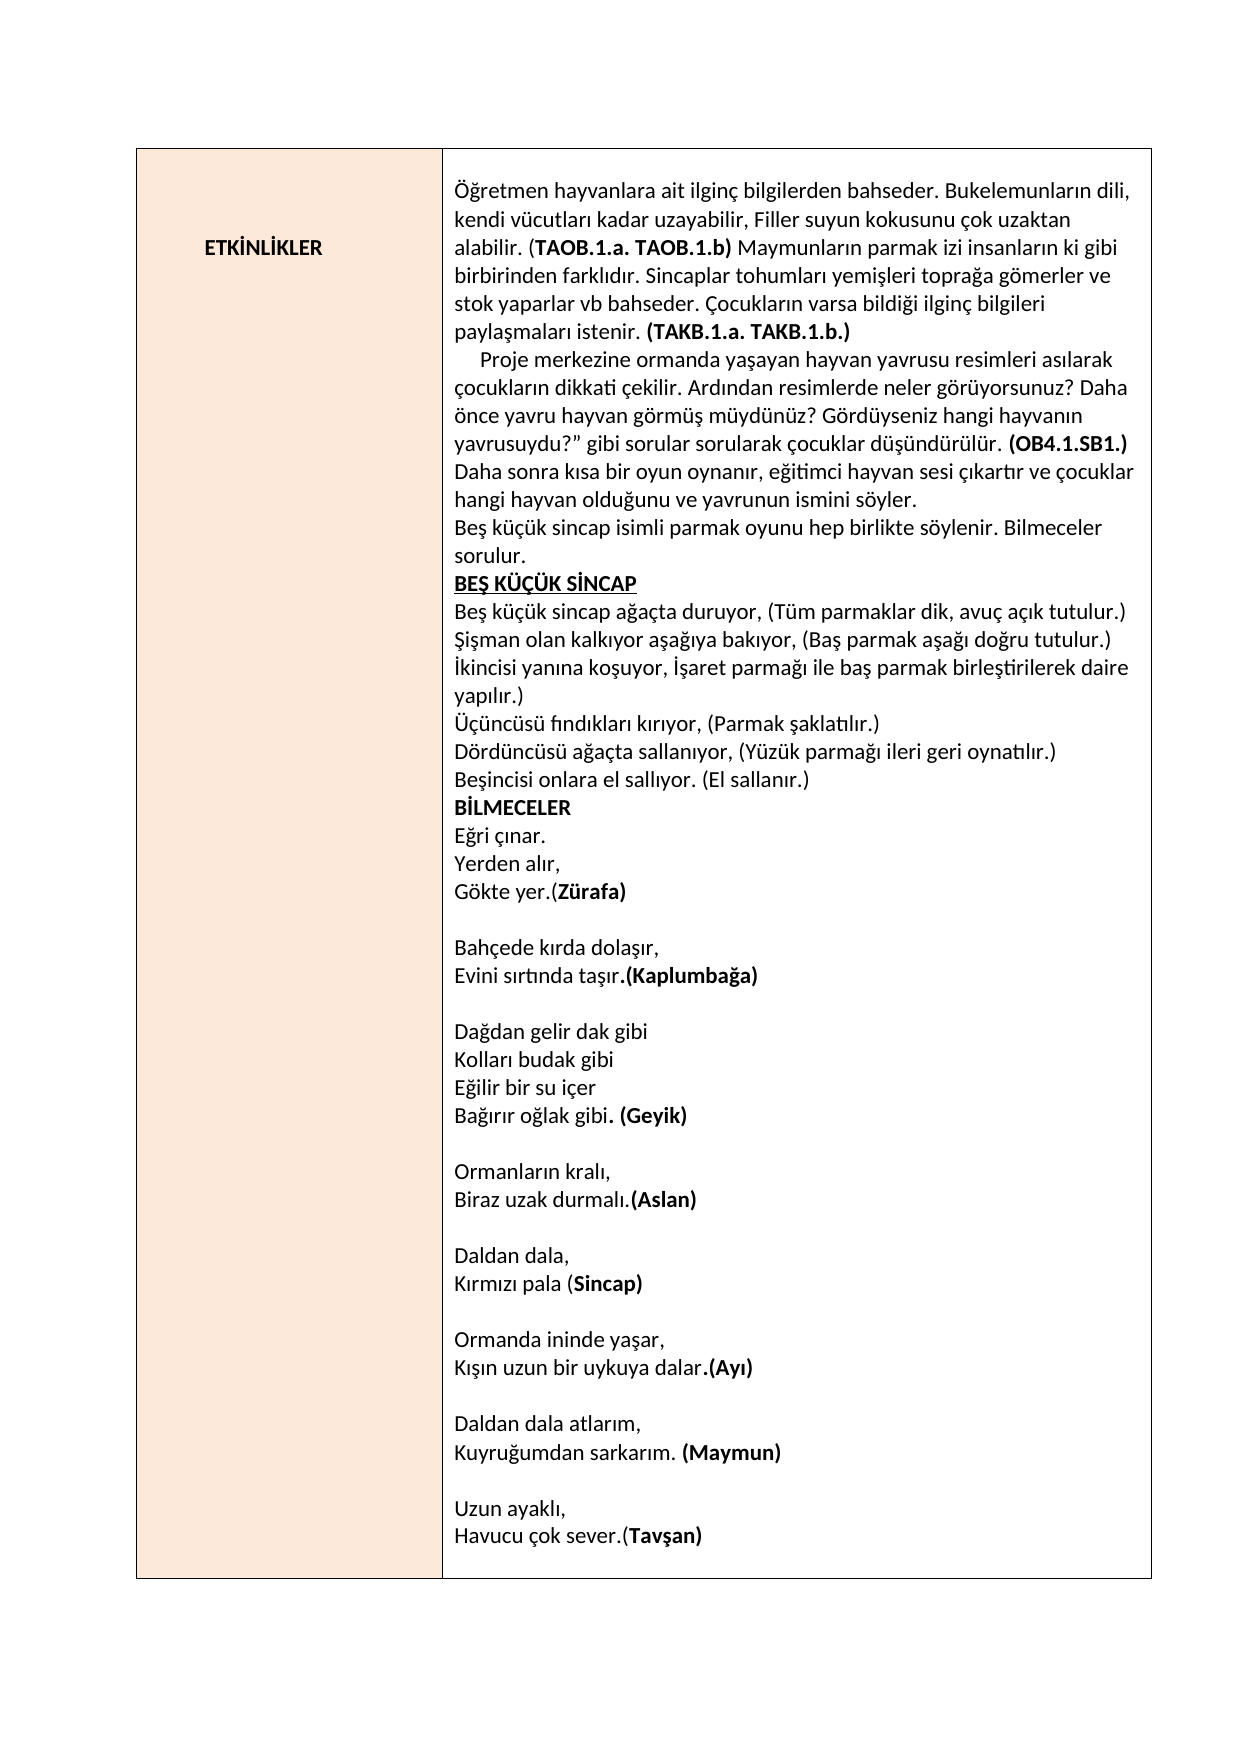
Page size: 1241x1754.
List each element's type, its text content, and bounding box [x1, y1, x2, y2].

table_cell ETKİNLİKLER [137, 149, 442, 1578]
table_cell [443, 149, 1151, 1578]
